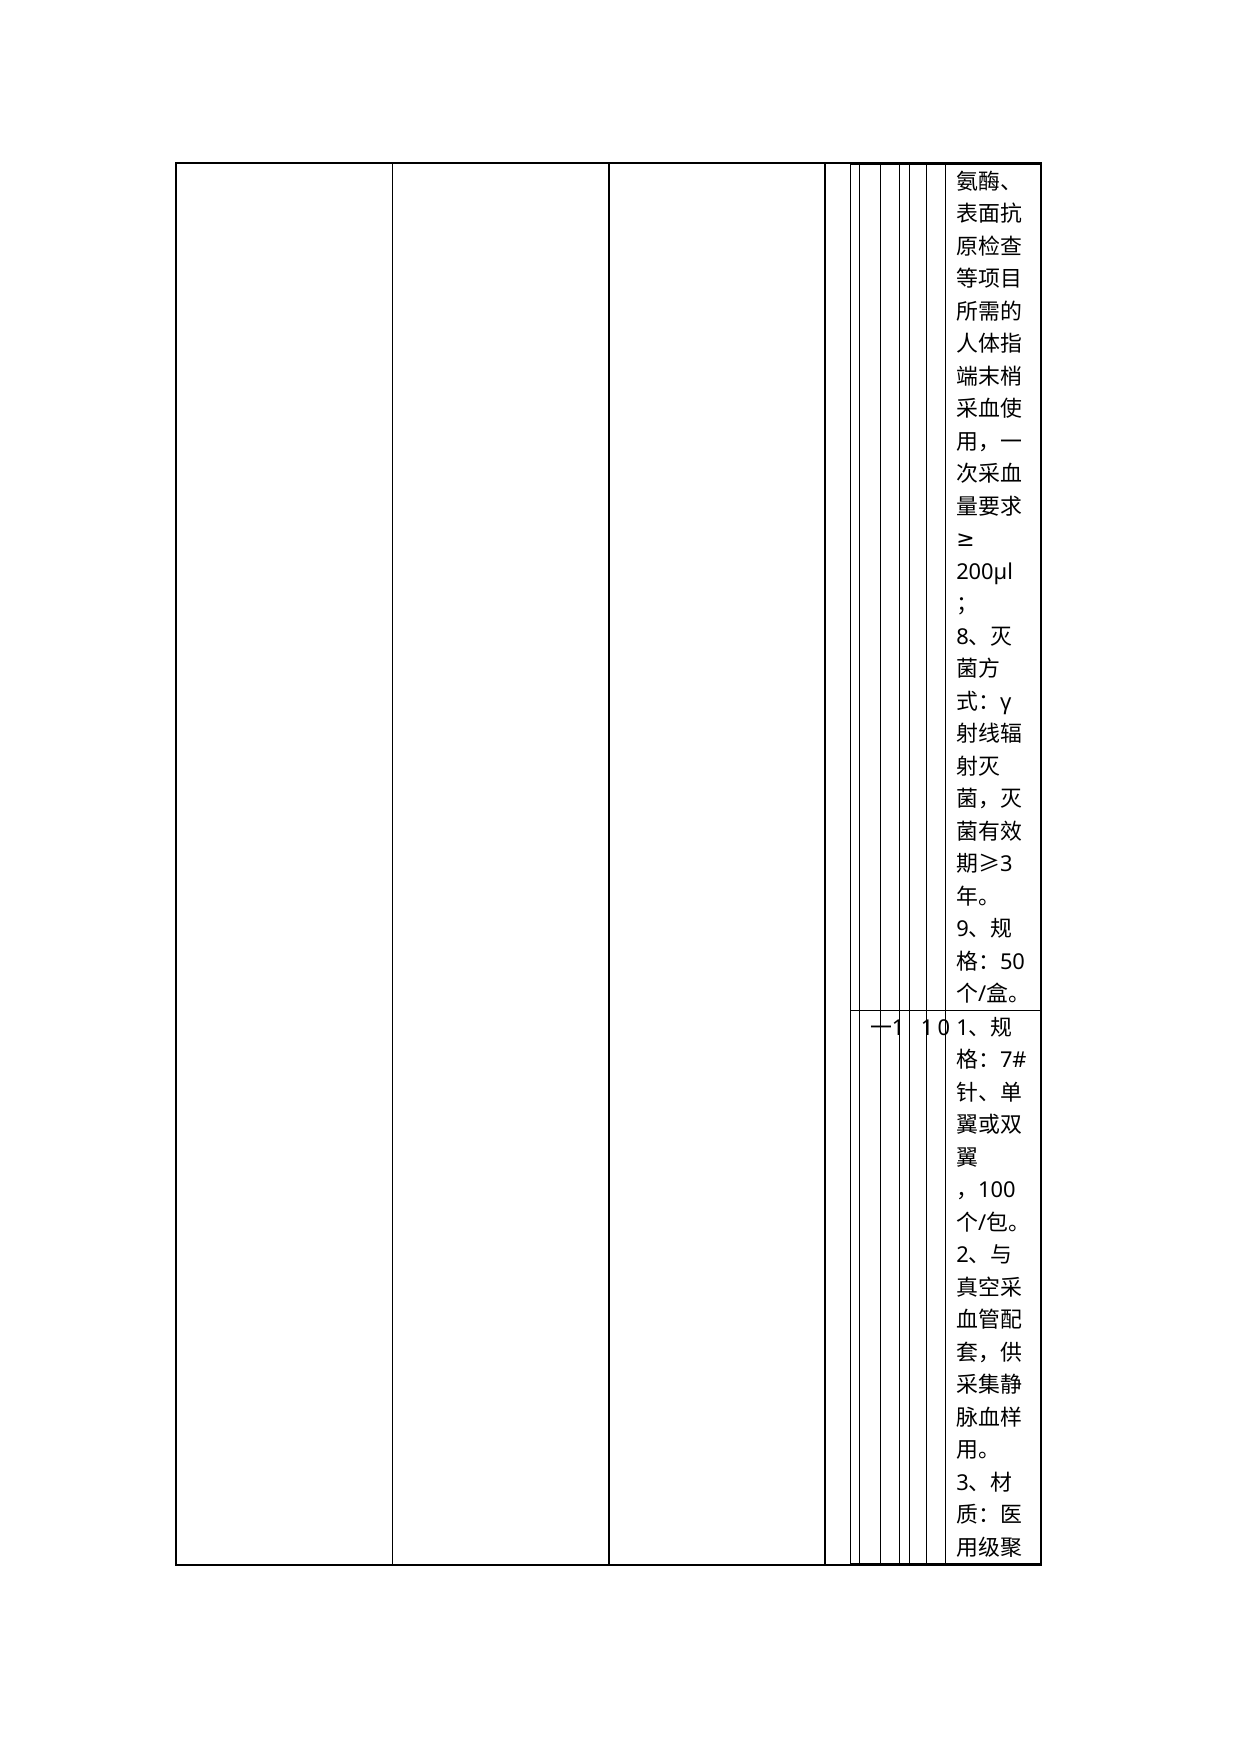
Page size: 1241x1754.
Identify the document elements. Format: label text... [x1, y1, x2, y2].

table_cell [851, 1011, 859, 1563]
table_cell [881, 165, 899, 1010]
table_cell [860, 165, 880, 1010]
table_cell [177, 164, 392, 1564]
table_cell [946, 1011, 1040, 1563]
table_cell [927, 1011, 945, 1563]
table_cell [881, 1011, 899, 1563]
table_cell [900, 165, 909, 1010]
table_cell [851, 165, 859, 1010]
table_cell 1 [393, 164, 608, 1564]
table_cell [610, 164, 824, 1564]
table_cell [946, 165, 1040, 1010]
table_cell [927, 165, 945, 1010]
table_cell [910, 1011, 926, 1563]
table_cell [826, 164, 850, 1564]
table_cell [910, 165, 926, 1010]
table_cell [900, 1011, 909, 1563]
